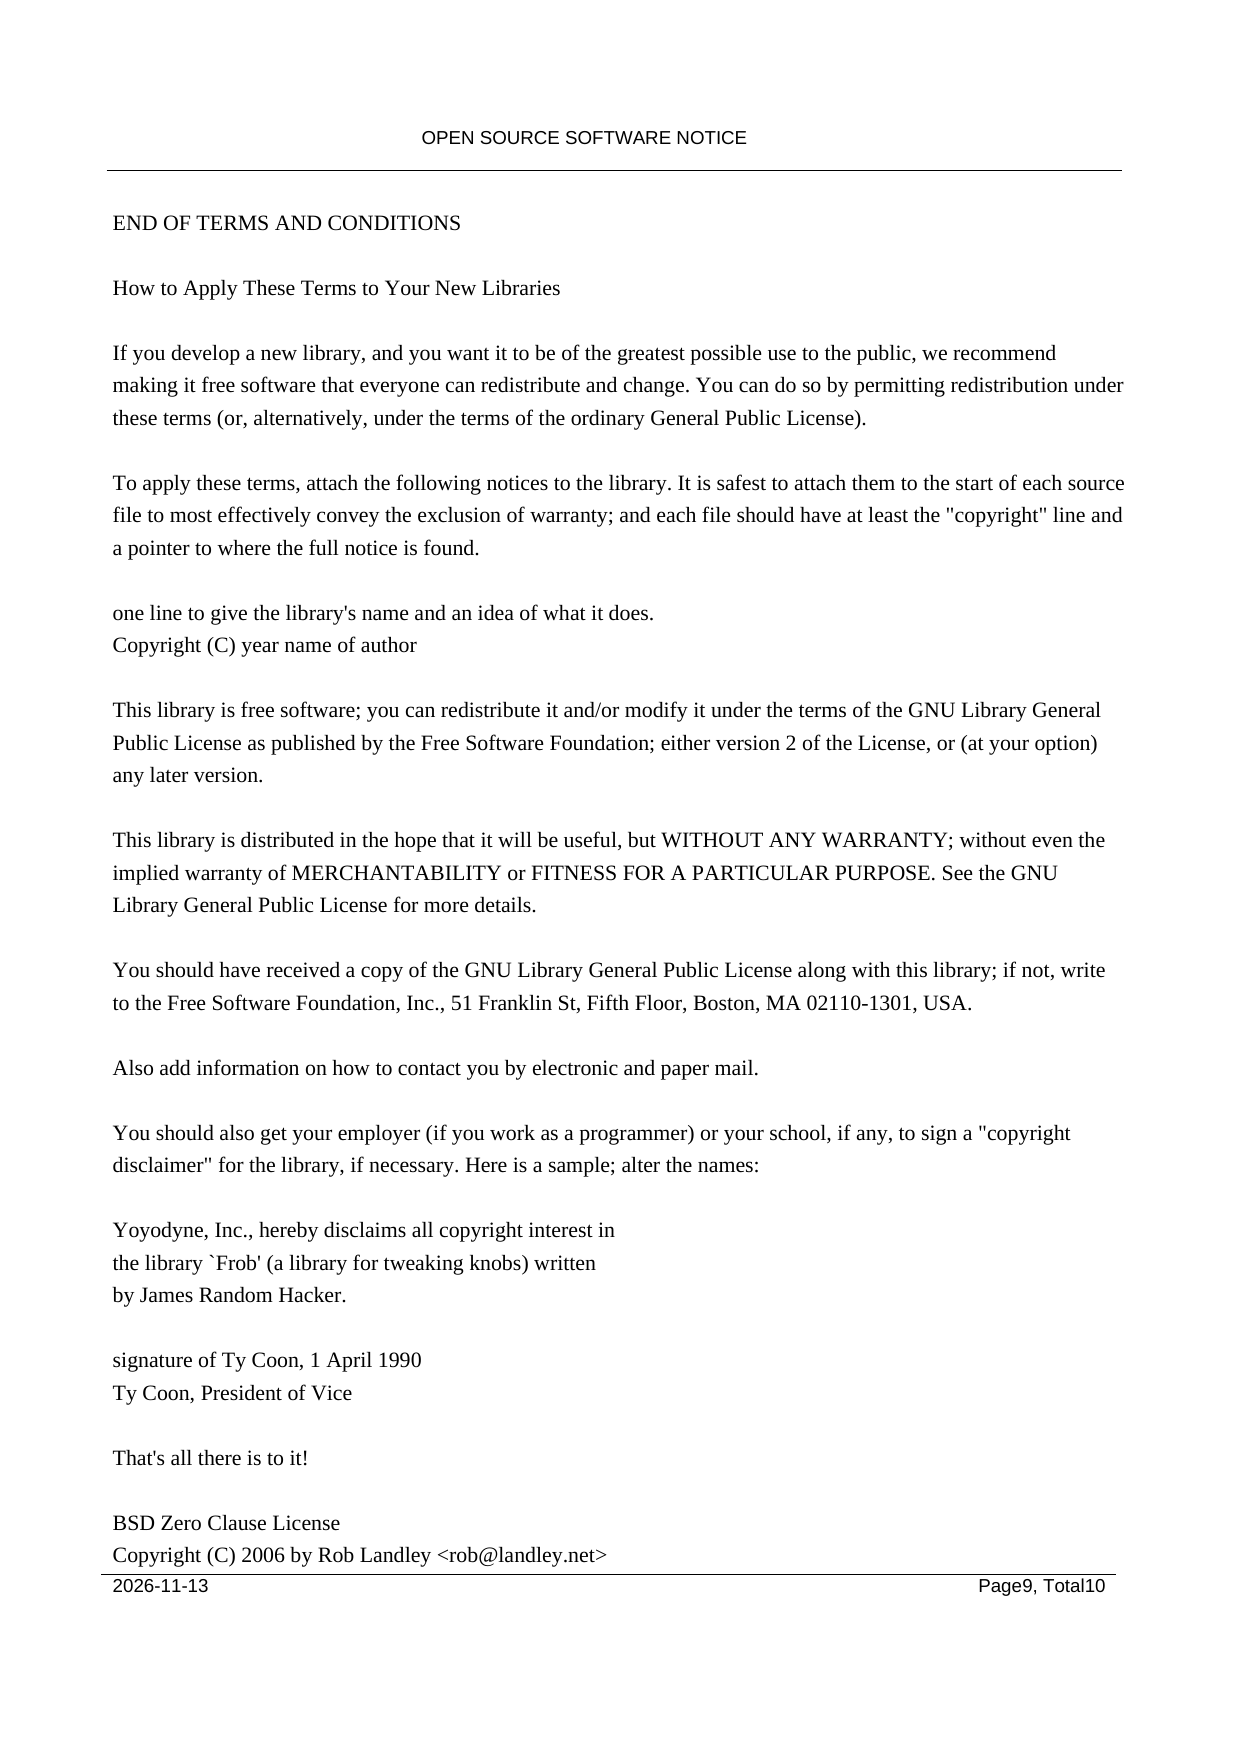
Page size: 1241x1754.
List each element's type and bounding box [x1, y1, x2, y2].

text [112, 206, 1128, 1571]
